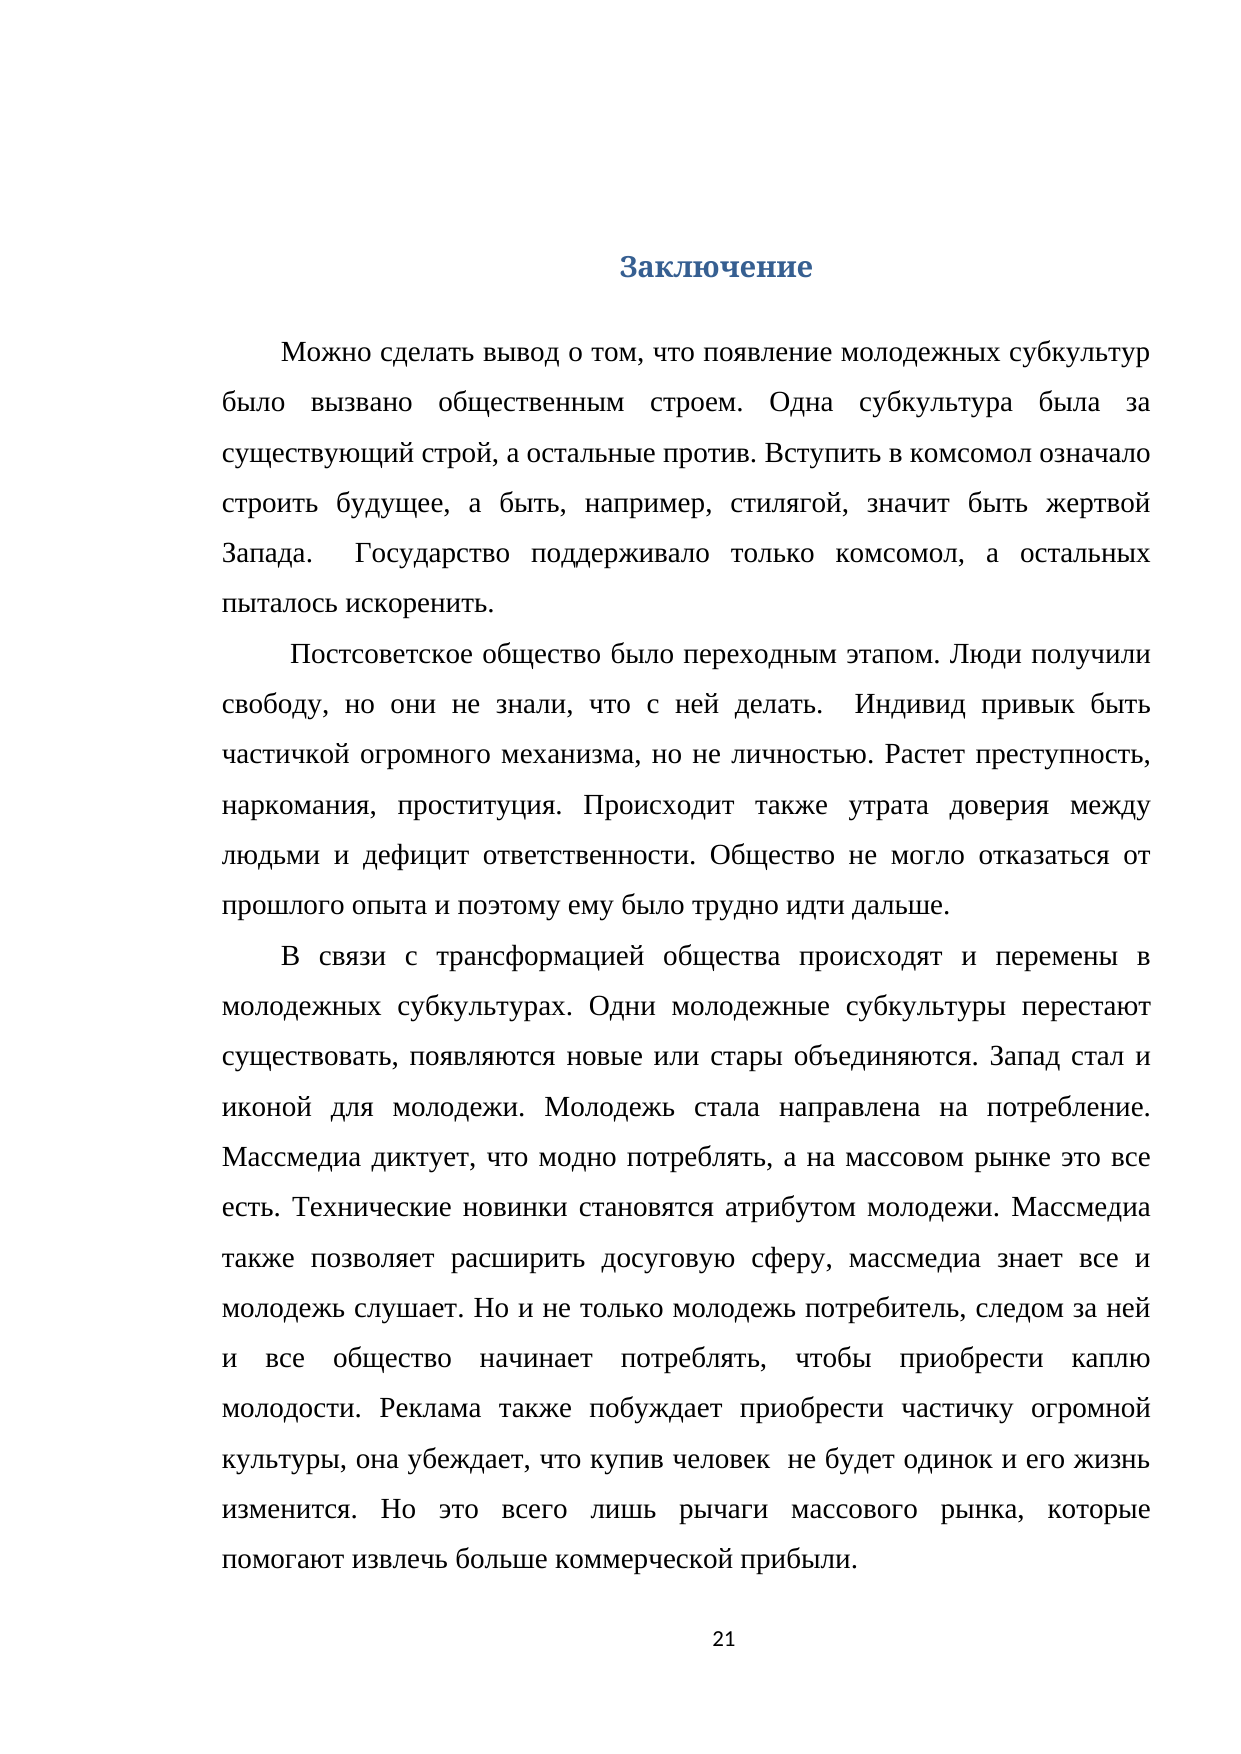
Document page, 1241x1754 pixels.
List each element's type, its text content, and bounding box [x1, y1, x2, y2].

text Постсоветское общество было переходным этапом. Люди получили свободу, но они не знали, что с ней делать. Индивид привык быть частичкой огромного механизма, но не личностью. Растет преступность, наркомания, проституция. Происходит также утрата доверия между людьми и дефицит ответственности. Общество не могло отказаться от прошлого опыта и поэтому ему было трудно идти дальше. [222, 636, 1152, 921]
text В связи с трансформацией общества происходят и перемены в молодежных субкультурах. Одни молодежные субкультуры перестают существовать, появляются новые или стары объединяются. Запад стал и иконой для молодежи. Молодежь стала направлена на потребление. Массмедиа диктует, что модно потреблять, а на массовом рынке это все есть. Технические новинки становятся атрибутом молодежи. Массмедиа также позволяет расширить досуговую сферу, массмедиа знает все и молодежь слушает. Но и не только молодежь потребитель, следом за ней и все общество начинает потреблять, чтобы приобрести каплю молодости. Реклама также побуждает приобрести частичку огромной культуры, она убеждает, что купив человек не будет одинок и его жизнь изменится. Но это всего лишь рычаги массового рынка, которые помогают извлечь больше коммерческой прибыли. [222, 938, 1152, 1575]
text Можно сделать вывод о том, что появление молодежных субкультур было вызвано общественным строем. Одна субкультура была за существующий строй, а остальные против. Вступить в комсомол означало строить будущее, а быть, например, стилягой, значит быть жертвой Запада. Государство поддерживало только комсомол, а остальных пыталось искоренить. [222, 334, 1152, 619]
subtitle Заключение [222, 252, 1152, 285]
